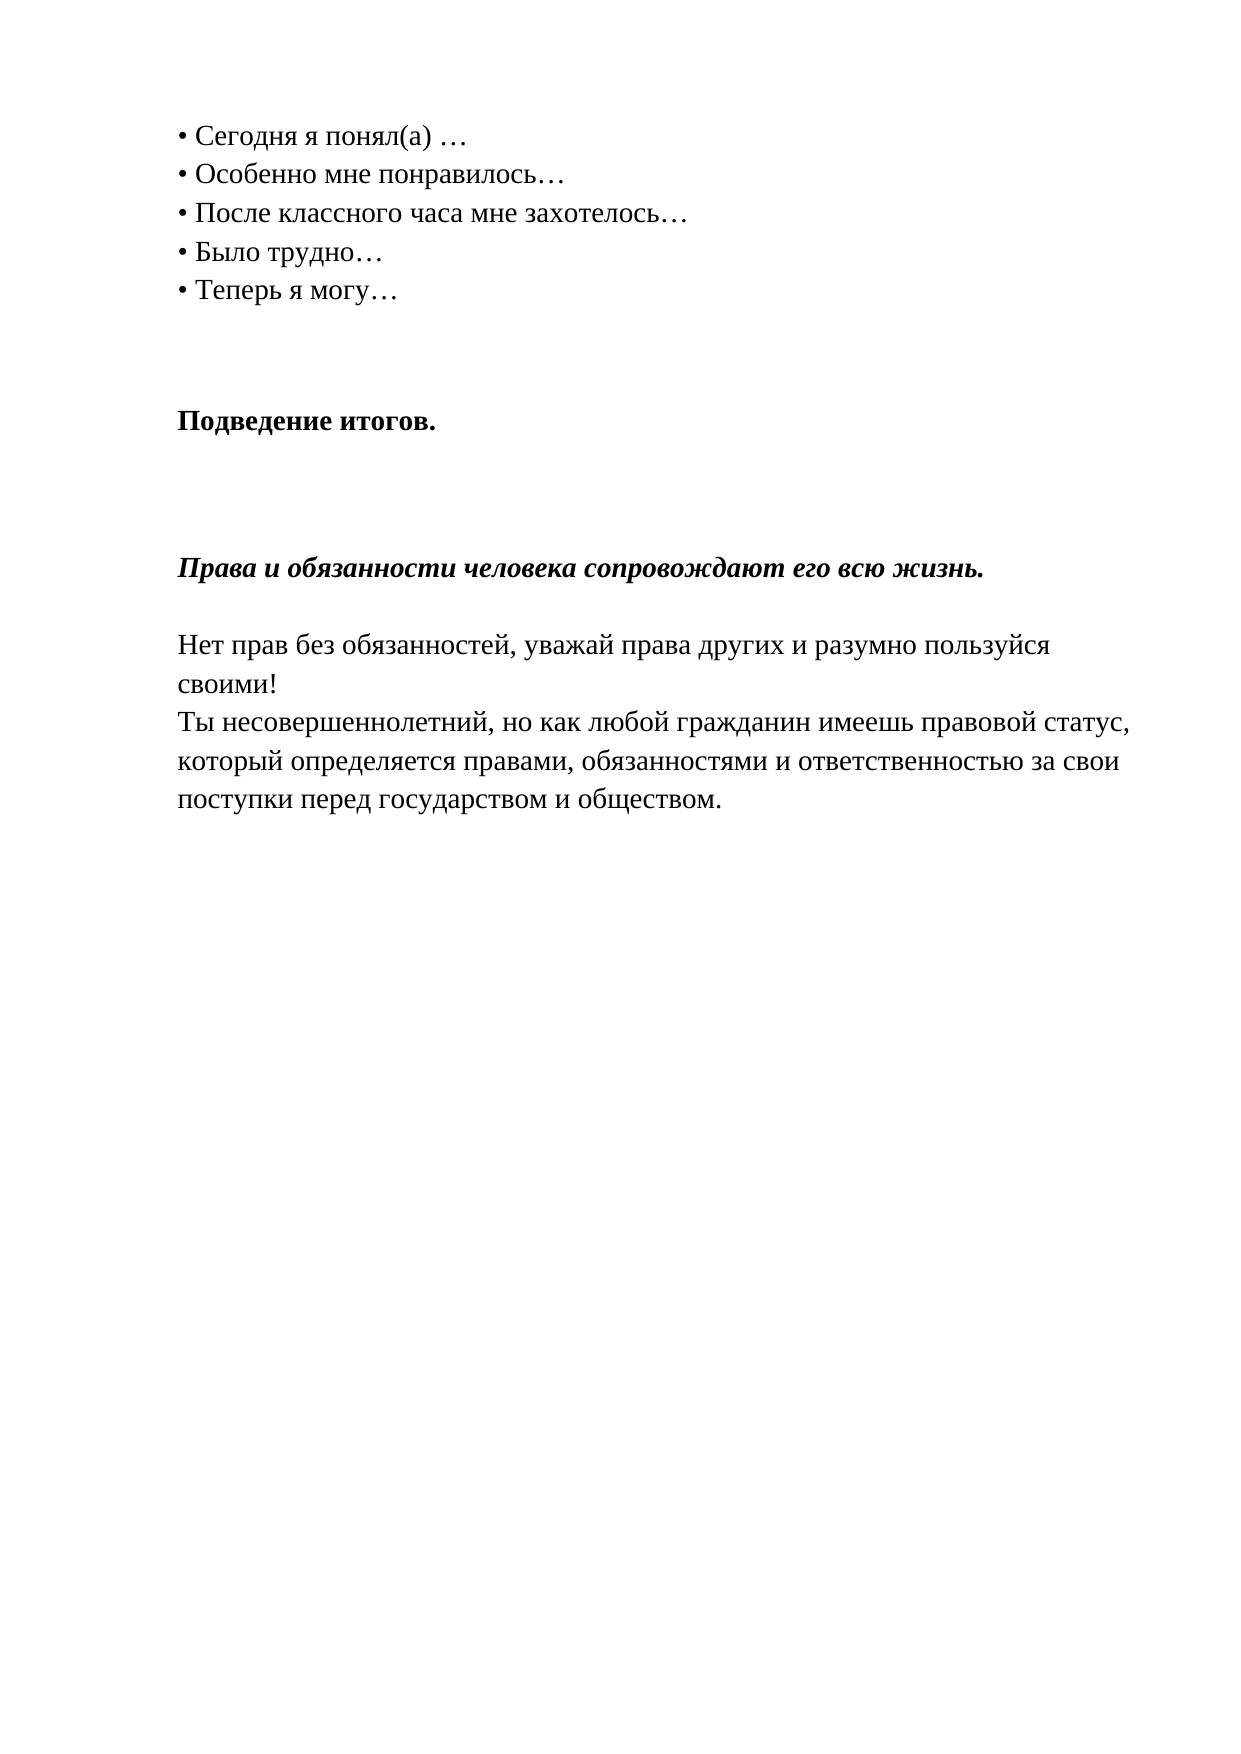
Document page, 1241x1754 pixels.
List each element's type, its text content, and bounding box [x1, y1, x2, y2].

text • Сегодня я понял(а) … [177, 118, 1152, 152]
text • После классного часа мне захотелось… [177, 195, 1152, 229]
text Подведение итогов. [177, 403, 1152, 437]
text • Особенно мне понравилось… [177, 157, 1152, 190]
text • Теперь я могу… [177, 272, 1152, 306]
text Права и обязанности человека сопровождают его всю жизнь. Нет прав без обязанностей, уважай права других и разумно пользуйся своими! Ты несовершеннолетний, но как любой гражданин имеешь правовой статус, который определяется правами, обязанностями и ответственностью за свои поступки перед государством и обществом. [177, 512, 1152, 815]
text • Было трудно… [177, 234, 1152, 267]
